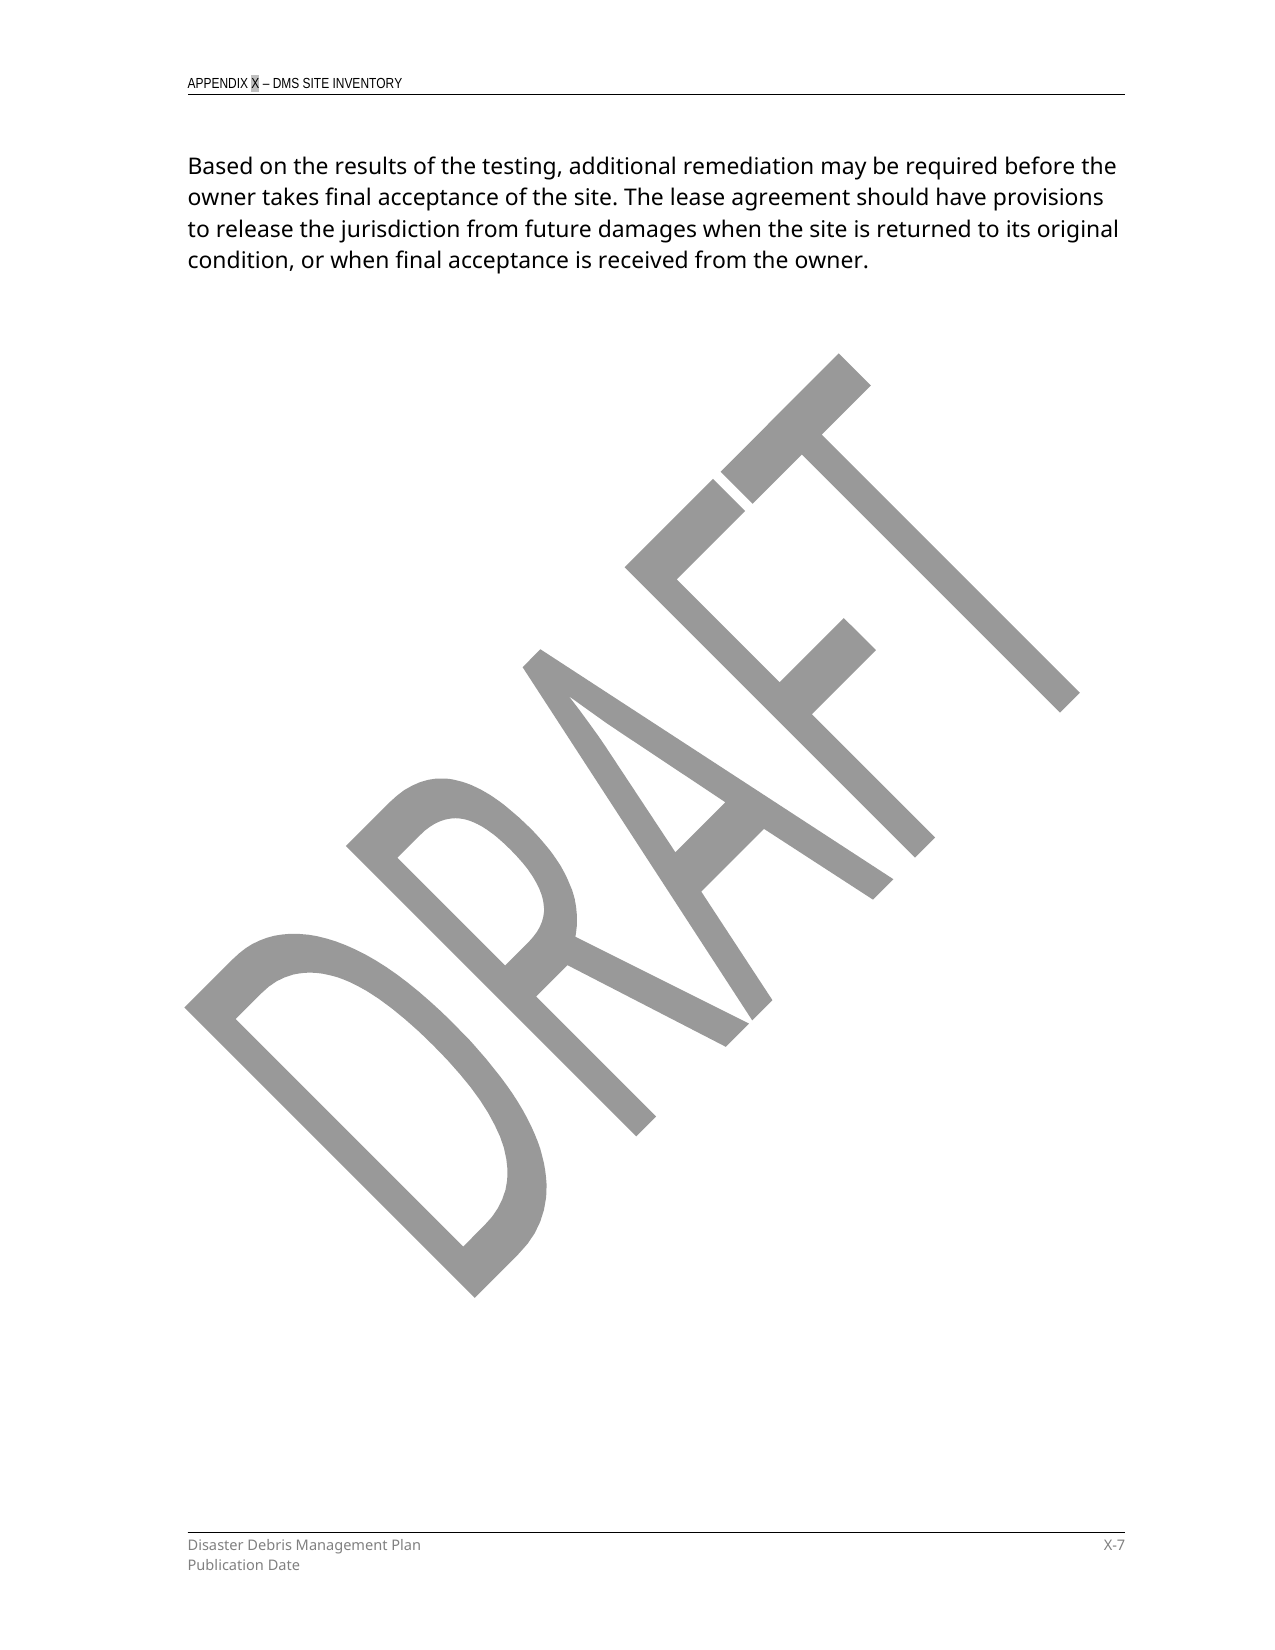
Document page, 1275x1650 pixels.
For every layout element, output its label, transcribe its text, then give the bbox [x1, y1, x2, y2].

text Based on the results of the testing, additional remediation may be required before the owner takes final acceptance of the site. The lease agreement should have provisions to release the jurisdiction from future damages when the site is returned to its original condition, or when final acceptance is received from the owner. [187, 150, 1125, 275]
